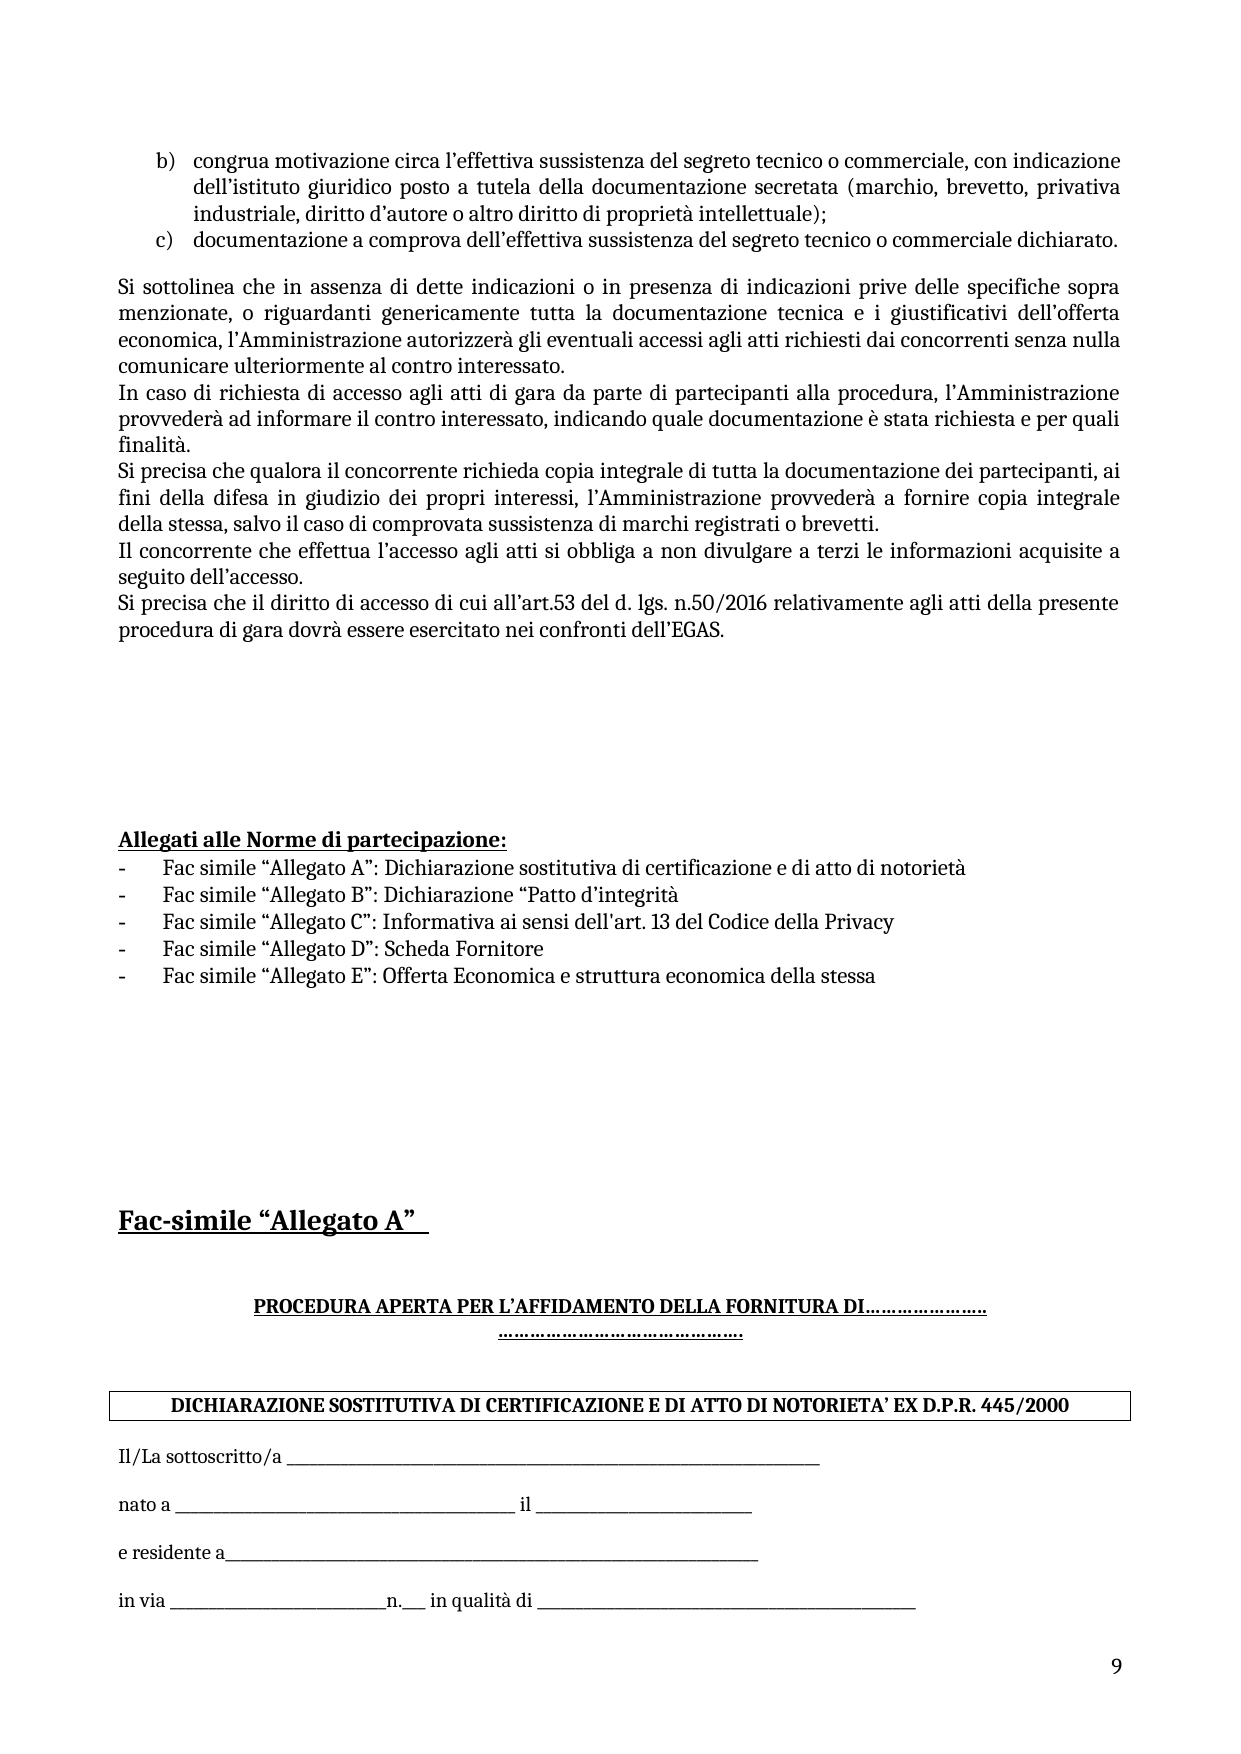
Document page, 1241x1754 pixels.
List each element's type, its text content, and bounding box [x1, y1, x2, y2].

list Fac simile “Allegato C”: Informativa ai sensi dell'art. 13 del Codice della Privacy [118, 908, 1122, 935]
text In caso di richiesta di accesso agli atti di gara da parte di partecipanti alla procedura, l’Amministrazione provvederà ad informare il contro interessato, indicando quale documentazione è stata richiesta e per quali finalità. [118, 379, 1122, 458]
text DICHIARAZIONE SOSTITUTIVA DI CERTIFICAZIONE E DI ATTO DI NOTORIETA’ EX D.P.R. 445/2000 [110, 1392, 1130, 1420]
text Si precisa che il diritto di accesso di cui all’art.53 del d. lgs. n.50/2016 relativamente agli atti della presente procedura di gara dovrà essere esercitato nei confronti dell’EGAS. [118, 590, 1122, 643]
text Il concorrente che effettua l’accesso agli atti si obbliga a non divulgare a terzi le informazioni acquisite a seguito dell’accesso. [118, 537, 1122, 590]
text e residente a_____________________________________________________________________ [118, 1541, 1122, 1565]
list documentazione a comprova dell’effettiva sussistenza del segreto tecnico o commerciale dichiarato. [156, 227, 1122, 253]
text in via ____________________________n.___ in qualità di _________________________________________________ [118, 1589, 1122, 1613]
list Fac simile “Allegato B”: Dichiarazione “Patto d’integrità [118, 881, 1122, 908]
list congrua motivazione circa l’effettiva sussistenza del segreto tecnico o commerciale, con indicazione dell’istituto giuridico posto a tutela della documentazione secretata (marchio, brevetto, privativa industriale, diritto d’autore o altro diritto di proprietà intellettuale); [156, 148, 1122, 227]
text nato a ____________________________________________ il ____________________________ [118, 1493, 1122, 1517]
text PROCEDURA APERTA PER L’AFFIDAMENTO DELLA FORNITURA DI………………….. [118, 1295, 1122, 1319]
list Fac simile “Allegato A”: Dichiarazione sostitutiva di certificazione e di atto di notorietà [118, 854, 1122, 881]
text Si precisa che qualora il concorrente richieda copia integrale di tutta la documentazione dei partecipanti, ai fini della difesa in giudizio dei propri interessi, l’Amministrazione provvederà a fornire copia integrale della stessa, salvo il caso di comprovata sussistenza di marchi registrati o brevetti. [118, 458, 1122, 537]
text Si sottolinea che in assenza di dette indicazioni o in presenza di indicazioni prive delle specifiche sopra menzionate, o riguardanti genericamente tutta la documentazione tecnica e i giustificativi dell’offerta economica, l’Amministrazione autorizzerà gli eventuali accessi agli atti richiesti dai concorrenti senza nulla comunicare ulteriormente al contro interessato. [118, 274, 1122, 379]
text Il/La sottoscritto/a _____________________________________________________________________ [118, 1445, 1122, 1469]
text Fac-simile “Allegato A” [118, 1204, 1122, 1237]
text Allegati alle Norme di partecipazione: [118, 827, 1122, 854]
list Fac simile “Allegato E”: Offerta Economica e struttura economica della stessa [118, 962, 1122, 989]
list Fac simile “Allegato D”: Scheda Fornitore [118, 935, 1122, 962]
text ………………………………………. [118, 1319, 1122, 1343]
